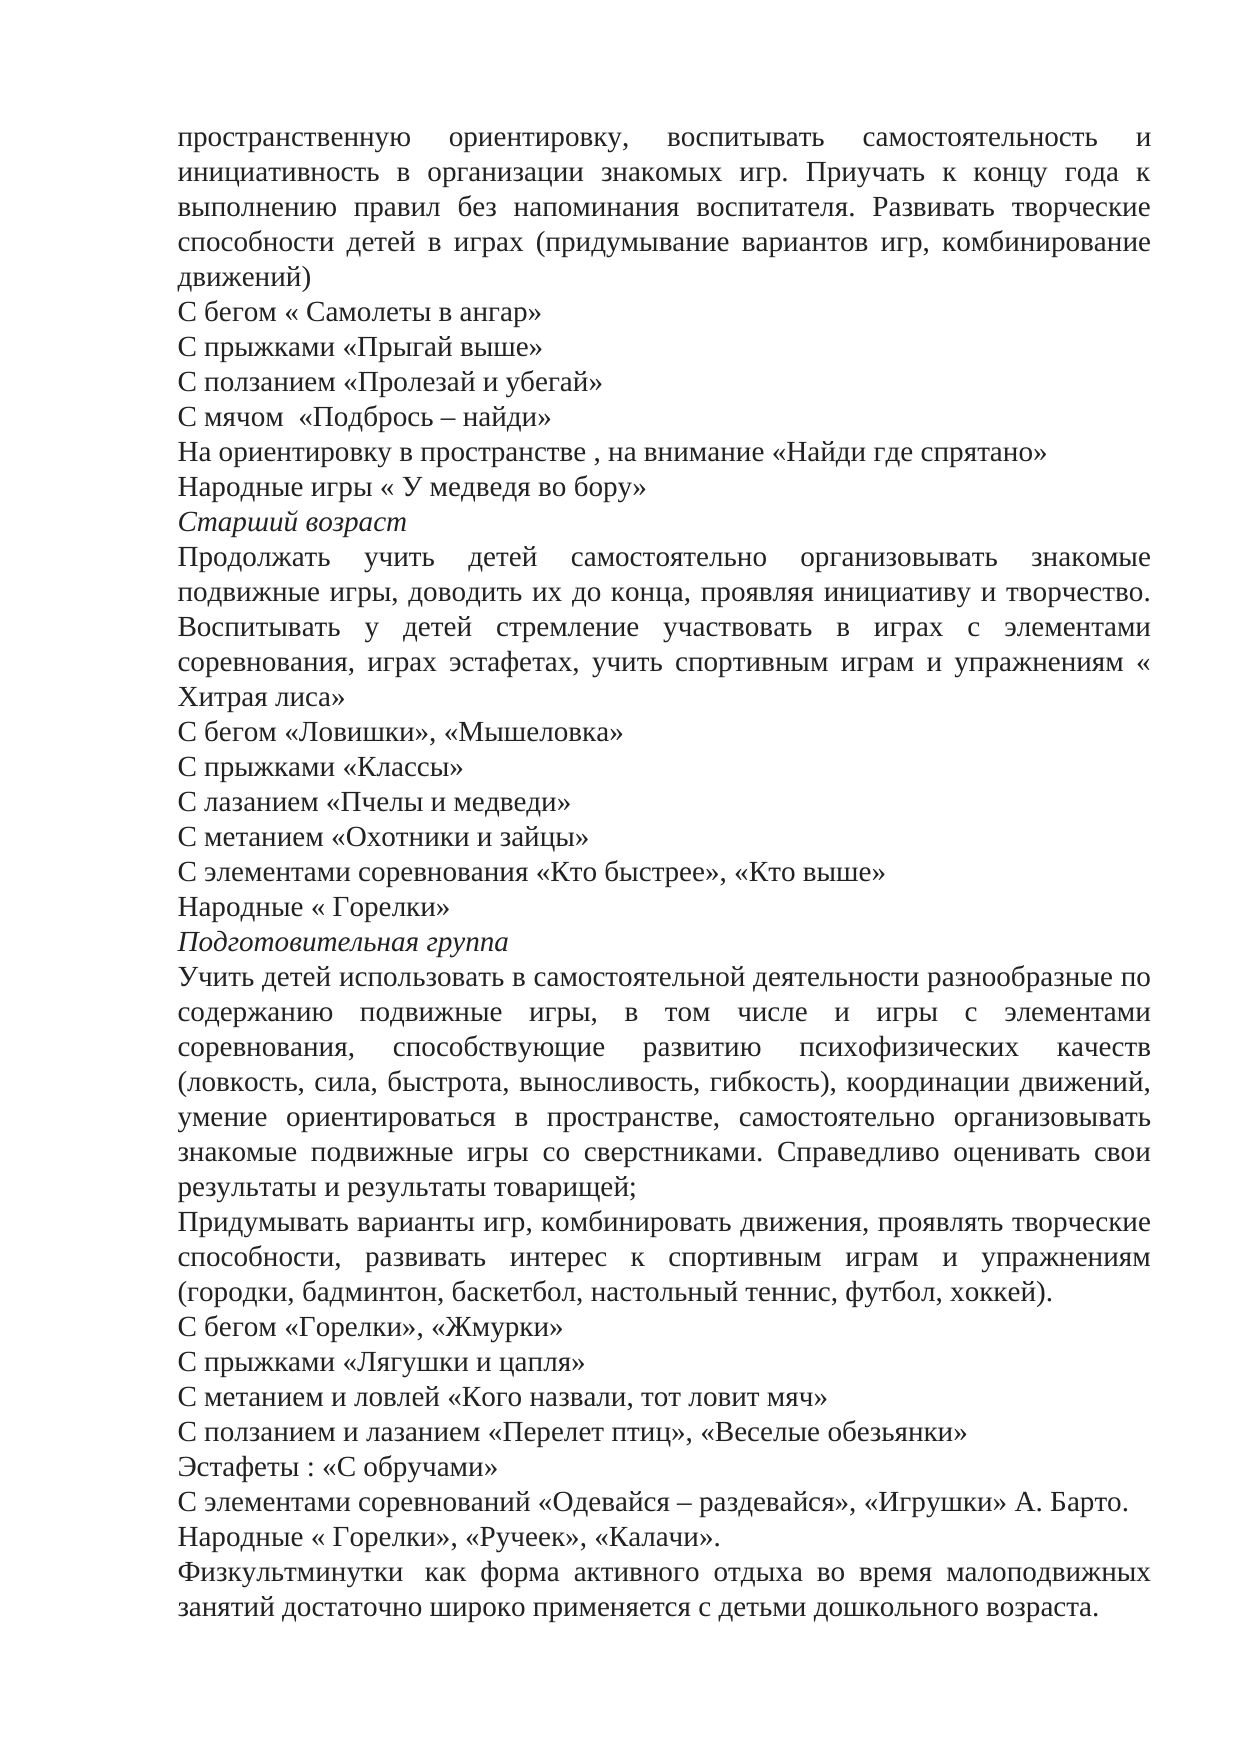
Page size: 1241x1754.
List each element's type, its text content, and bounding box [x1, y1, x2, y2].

text С бегом « Самолеты в ангар» [177, 293, 1152, 328]
text Народные « Горелки», «Ручеек», «Калачи». [177, 1518, 1152, 1553]
text На ориентировку в пространстве , на внимание «Найди где спрятано» [177, 433, 1152, 468]
text С лазанием «Пчелы и медведи» [177, 783, 1152, 818]
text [177, 118, 1152, 293]
text С метанием «Охотники и зайцы» [177, 818, 1152, 853]
text С элементами соревнований «Одевайся – раздевайся», «Игрушки» А. Барто. [177, 1483, 1152, 1518]
text С ползанием и лазанием «Перелет птиц», «Веселые обезьянки» [177, 1413, 1152, 1448]
text Народные игры « У медведя во бору» [177, 468, 1152, 503]
text С бегом «Ловишки», «Мышеловка» [177, 713, 1152, 748]
text С прыжками «Лягушки и цапля» [177, 1343, 1152, 1378]
text С бегом «Горелки», «Жмурки» [177, 1308, 1152, 1343]
text Эстафеты : «С обручами» [177, 1448, 1152, 1483]
text С ползанием «Пролезай и убегай» [177, 363, 1152, 398]
text С элементами соревнования «Кто быстрее», «Кто выше» [177, 853, 1152, 888]
text Народные « Горелки» [177, 888, 1152, 923]
text С мячом «Подбрось – найди» [177, 398, 1152, 433]
text Придумывать варианты игр, комбинировать движения, проявлять творческие способности, развивать интерес к спортивным играм и упражнениям (городки, бадминтон, баскетбол, настольный теннис, футбол, хоккей). [177, 1203, 1152, 1308]
text Старший возраст [177, 503, 1152, 538]
text С прыжками «Классы» [177, 748, 1152, 783]
text Подготовительная группа [177, 923, 1152, 958]
text Учить детей использовать в самостоятельной деятельности разнообразные по содержанию подвижные игры, в том числе и игры с элементами соревнования, способствующие развитию психофизических качеств (ловкость, сила, быстрота, выносливость, гибкость), координации движений, умение ориентироваться в пространстве, самостоятельно организовывать знакомые подвижные игры со сверстниками. Справедливо оценивать свои результаты и результаты товарищей; [177, 958, 1152, 1203]
text Физкультминутки как форма активного отдыха во время малоподвижных занятий достаточно широко применяется с детьми дошкольного возраста. [177, 1553, 1152, 1623]
text С прыжками «Прыгай выше» [177, 328, 1152, 363]
text Продолжать учить детей самостоятельно организовывать знакомые подвижные игры, доводить их до конца, проявляя инициативу и творчество. Воспитывать у детей стремление участвовать в играх с элементами соревнования, играх эстафетах, учить спортивным играм и упражнениям « Хитрая лиса» [177, 538, 1152, 713]
text С метанием и ловлей «Кого назвали, тот ловит мяч» [177, 1378, 1152, 1413]
